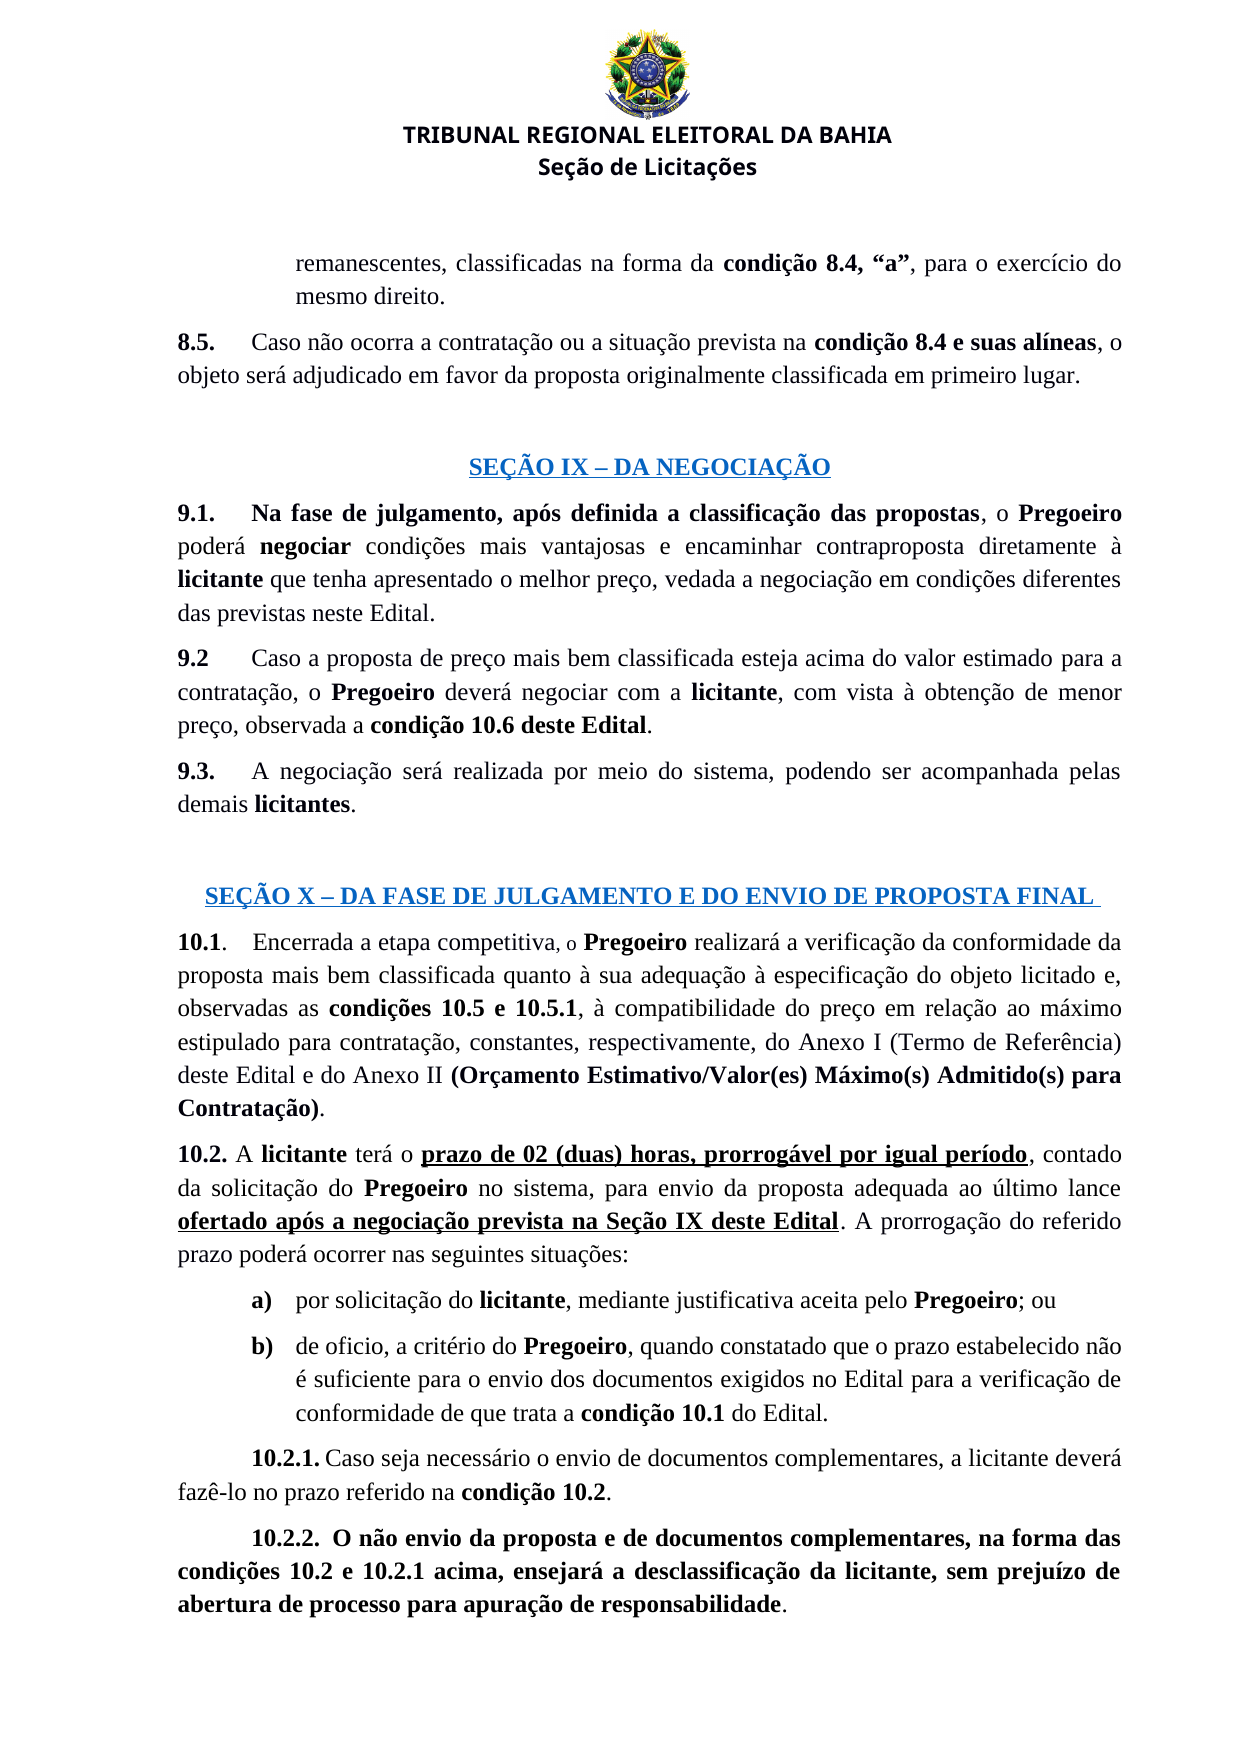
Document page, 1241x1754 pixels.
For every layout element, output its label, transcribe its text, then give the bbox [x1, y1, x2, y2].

text 8.5. Caso não ocorra a contratação ou a situação prevista na condição 8.4 e suas alíneas, o objeto será adjudicado em favor da proposta originalmente classificada em primeiro lugar. [177, 323, 1122, 390]
text 9.3. A negociação será realizada por meio do sistema, podendo ser acompanhada pelas demais licitantes. [177, 753, 1122, 819]
text 9.1. Na fase de julgamento, após definida a classificação das propostas, o Pregoeiro poderá negociar condições mais vantajosas e encaminhar contraproposta diretamente à licitante que tenha apresentado o melhor preço, vedada a negociação em condições diferentes das previstas neste Edital. [177, 494, 1122, 628]
text SEÇÃO X – DA FASE DE JULGAMENTO E DO ENVIO DE PROPOSTA FINAL [177, 878, 1122, 911]
text 10.2.1. Caso seja necessário o envio de documentos complementares, a licitante deverá fazê-lo no prazo referido na condição 10.2. [177, 1440, 1122, 1507]
text SEÇÃO IX – DA NEGOCIAÇÃO [177, 448, 1122, 482]
text 10.1. Encerrada a etapa competitiva, o Pregoeiro realizará a verificação da conformidade da proposta mais bem classificada quanto à sua adequação à especificação do objeto licitado e, observadas as condições 10.5 e 10.5.1, à compatibilidade do preço em relação ao máximo estipulado para contratação, constantes, respectivamente, do Anexo I (Termo de Referência) deste Edital e do Anexo II (Orçamento Estimativo/Valor(es) Máximo(s) Admitido(s) para Contratação). [177, 923, 1122, 1123]
text b) de oficio, a critério do Pregoeiro, quando constatado que o prazo estabelecido não é suficiente para o envio dos documentos exigidos no Edital para a verificação de conformidade de que trata a condição 10.1 do Edital. [251, 1328, 1122, 1428]
text 10.2.2. O não envio da proposta e de documentos complementares, na forma das condições 10.2 e 10.2.1 acima, ensejará a desclassificação da licitante, sem prejuízo de abertura de processo para apuração de responsabilidade. [177, 1519, 1122, 1619]
text a) por solicitação do licitante, mediante justificativa aceita pelo Pregoeiro; ou [251, 1282, 1122, 1315]
text 10.2. A licitante terá o prazo de 02 (duas) horas, prorrogável por igual período, contado da solicitação do Pregoeiro no sistema, para envio da proposta adequada ao último lance ofertado após a negociação prevista na Seção IX deste Edital. A prorrogação do referido prazo poderá ocorrer nas seguintes situações: [177, 1136, 1122, 1269]
text 9.2 Caso a proposta de preço mais bem classificada esteja acima do valor estimado para a contratação, o Pregoeiro deverá negociar com a licitante, com vista à obtenção de menor preço, observada a condição 10.6 deste Edital. [177, 640, 1122, 740]
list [251, 244, 1122, 311]
